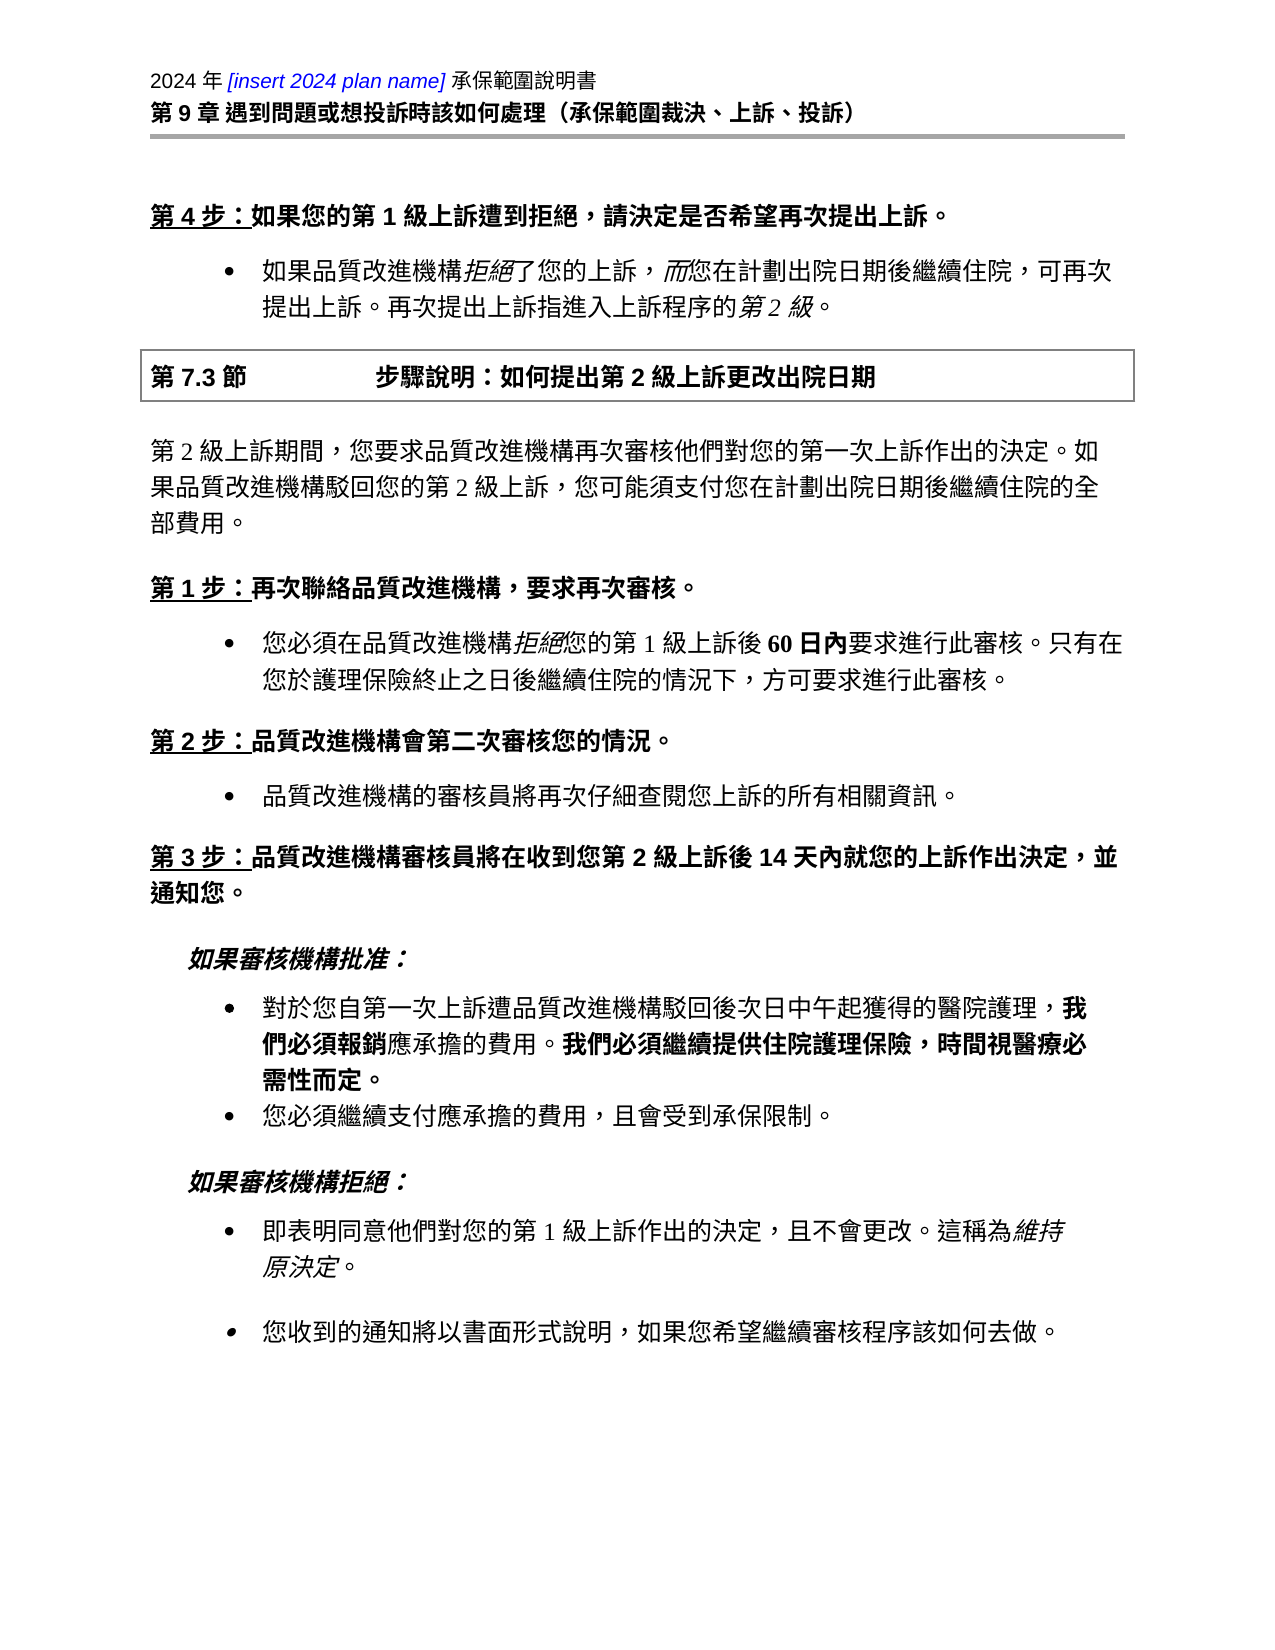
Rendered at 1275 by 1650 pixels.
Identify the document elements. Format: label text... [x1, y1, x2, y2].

list 您必須繼續支付應承擔的費用，且會受到承保限制。 [225, 1097, 1069, 1133]
text 第 2 級上訴期間，您要求品質改進機構再次審核他們對您的第一次上訴作出的決定。如果品質改進機構駁回您的第 2 級上訴，您可能須支付您在計劃出院日期後繼續住院的全部費用。 [150, 431, 1106, 540]
subtitle 第 2 步：品質改進機構會第二次審核您的情況。 [150, 721, 1125, 758]
list 對於您自第一次上訴遭品質改進機構駁回後次日中午起獲得的醫院護理，我們必須報銷應承擔的費用。我們必須繼續提供住院護理保險，時間視醫療必需性而定。 [225, 988, 1106, 1097]
subtitle 如果審核機構拒絕： [187, 1162, 1125, 1198]
subtitle 第 1 步：再次聯絡品質改進機構，要求再次審核。 [150, 569, 1125, 605]
subtitle 第 7.3 節 步驟說明：如何提出第 2 級上訴更改出院日期 [142, 351, 1133, 400]
list 即表明同意他們對您的第 1 級上訴作出的決定，且不會更改。這稱為維持原決定。 [225, 1211, 1087, 1283]
list 您必須在品質改進機構拒絕您的第 1 級上訴後 60 日內要求進行此審核。只有在您於護理保險終止之日後繼續住院的情況下，方可要求進行此審核。 [225, 624, 1125, 696]
list 如果品質改進機構拒絕了您的上訴，而您在計劃出院日期後繼續住院，可再次提出上訴。再次提出上訴指進入上訴程序的第 2 級。 [225, 251, 1125, 324]
list 您收到的通知將以書面形式說明，如果您希望繼續審核程序該如何去做。 [225, 1313, 1125, 1349]
list 品質改進機構的審核員將再次仔細查閱您上訴的所有相關資訊。 [225, 776, 1125, 813]
subtitle 第 3 步：品質改進機構審核員將在收到您第 2 級上訴後 14 天內就您的上訴作出決定，並通知您。 [150, 838, 1125, 910]
subtitle 第 4 步：如果您的第 1 級上訴遭到拒絕，請決定是否希望再次提出上訴。 [150, 196, 1125, 233]
subtitle 如果審核機構批准： [187, 939, 1125, 976]
